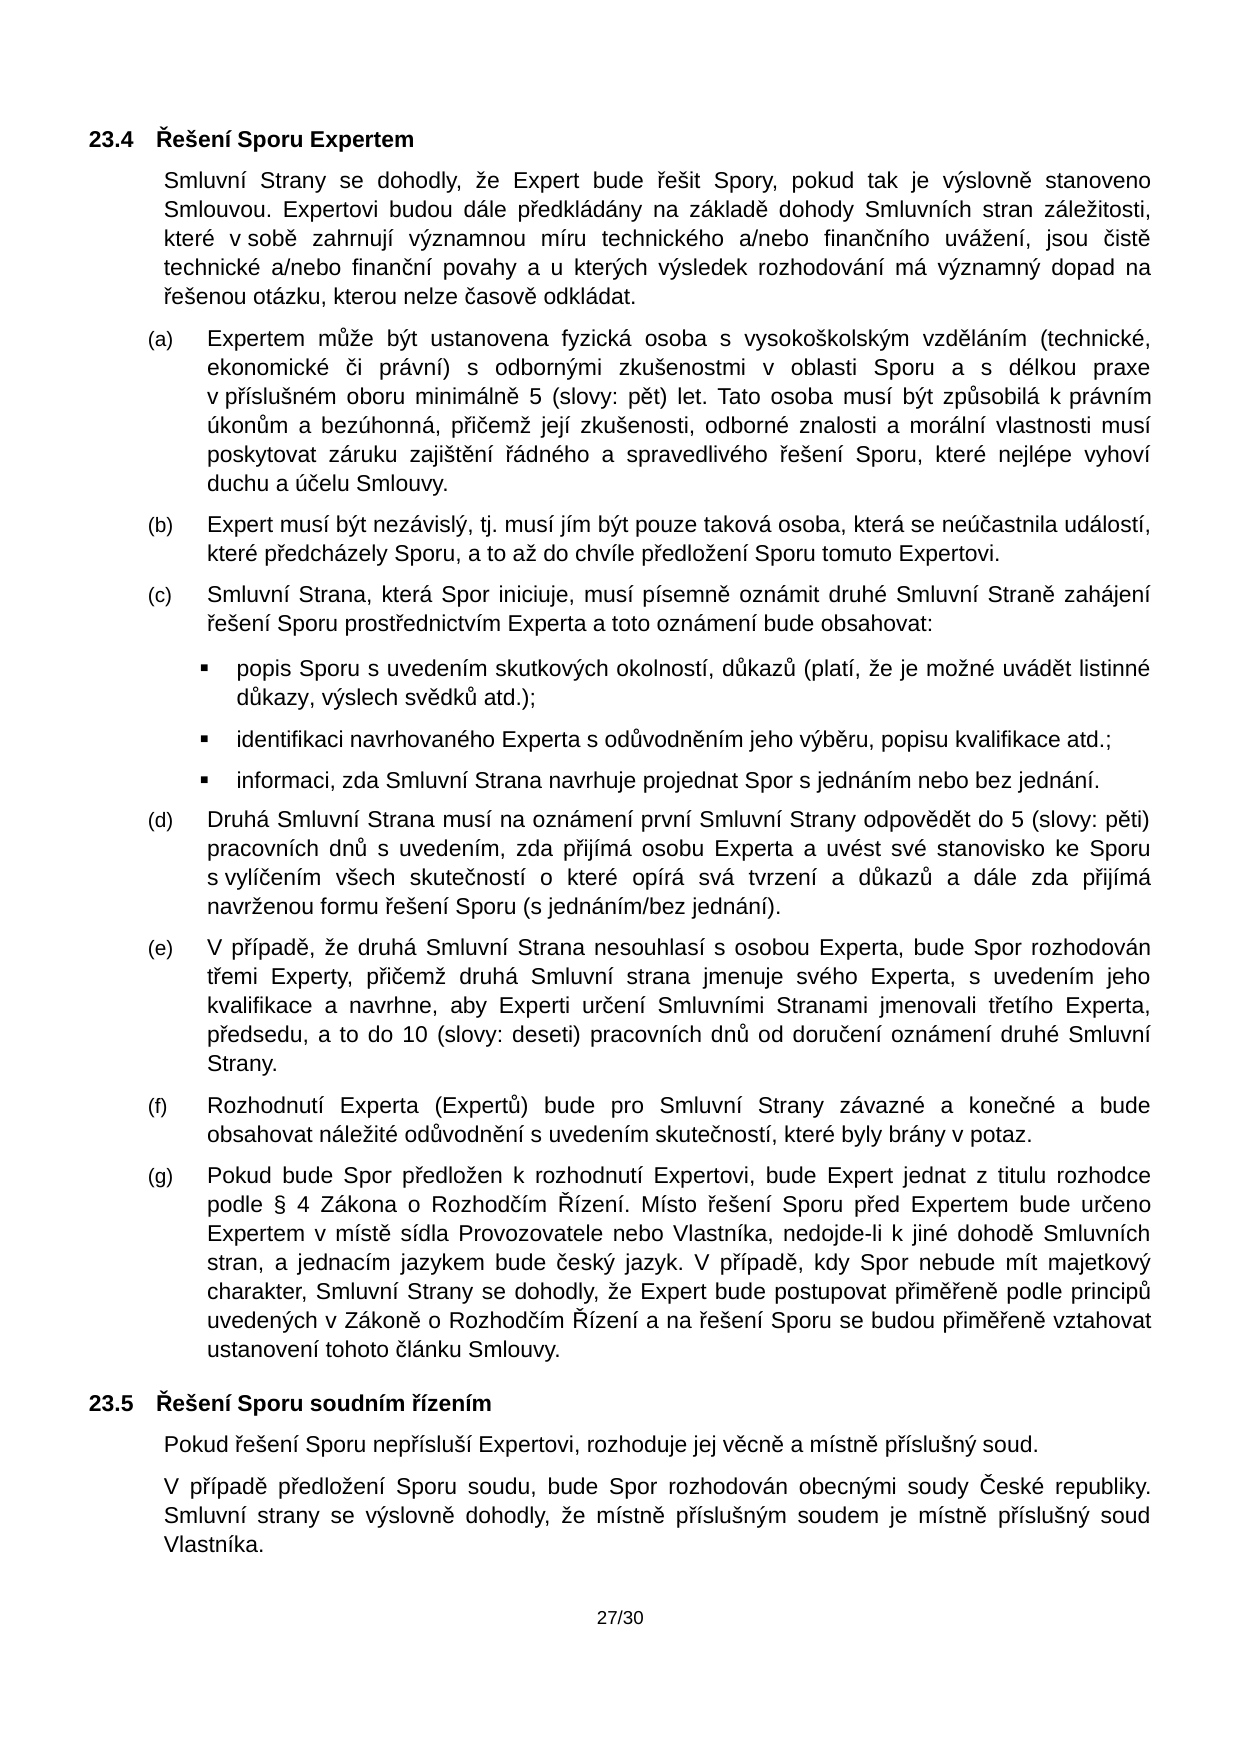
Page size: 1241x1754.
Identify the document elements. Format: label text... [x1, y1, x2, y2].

subtitle V případě, že druhá Smluvní Strana nesouhlasí s osobou Experta, bude Spor rozhodován třemi Experty, přičemž druhá Smluvní strana jmenuje svého Experta, s uvedením jeho kvalifikace a navrhne, aby Experti určení Smluvními Stranami jmenovali třetího Experta, předsedu, a to do 10 (slovy: deseti) pracovních dnů od doručení oznámení druhé Smluvní Strany. [148, 934, 1152, 1077]
subtitle Pokud bude Spor předložen k rozhodnutí Expertovi, bude Expert jednat z titulu rozhodce podle § 4 Zákona o Rozhodčím Řízení. Místo řešení Sporu před Expertem bude určeno Expertem v místě sídla Provozovatele nebo Vlastníka, nedojde-li k jiné dohodě Smluvních stran, a jednacím jazykem bude český jazyk. V případě, kdy Spor nebude mít majetkový charakter, Smluvní Strany se dohodly, že Expert bude postupovat přiměřeně podle principů uvedených v Zákoně o Rozhodčím Řízení a na řešení Sporu se budou přiměřeně vztahovat ustanovení tohoto článku Smlouvy. [148, 1162, 1152, 1362]
subtitle Expertem může být ustanovena fyzická osoba s vysokoškolským vzděláním (technické, ekonomické či právní) s odbornými zkušenostmi v oblasti Sporu a s délkou praxe v příslušném oboru minimálně 5 (slovy: pět) let. Tato osoba musí být způsobilá k právním úkonům a bezúhonná, přičemž její zkušenosti, odborné znalosti a morální vlastnosti musí poskytovat záruku zajištění řádného a spravedlivého řešení Sporu, které nejlépe vyhoví duchu a účelu Smlouvy. [148, 325, 1152, 496]
subtitle Pokud řešení Sporu nepřísluší Expertovi, rozhoduje jej věcně a místně příslušný soud. [164, 1431, 1152, 1458]
subtitle informaci, zda Smluvní Strana navrhuje projednat Spor s jednáním nebo bez jednání. [199, 764, 1152, 793]
subtitle Řešení Sporu Expertem [89, 126, 1152, 152]
subtitle Smluvní Strana, která Spor iniciuje, musí písemně oznámit druhé Smluvní Straně zahájení řešení Sporu prostřednictvím Experta a toto oznámení bude obsahovat: [148, 581, 1152, 637]
subtitle identifikaci navrhovaného Experta s odůvodněním jeho výběru, popisu kvalifikace atd.; [199, 723, 1152, 752]
subtitle Řešení Sporu soudním řízením [89, 1390, 1152, 1416]
subtitle V případě předložení Sporu soudu, bude Spor rozhodován obecnými soudy České republiky. Smluvní strany se výslovně dohodly, že místně příslušným soudem je místně příslušný soud Vlastníka. [164, 1473, 1152, 1557]
subtitle Expert musí být nezávislý, tj. musí jím být pouze taková osoba, která se neúčastnila událostí, které předcházely Sporu, a to až do chvíle předložení Sporu tomuto Expertovi. [148, 511, 1152, 566]
subtitle Rozhodnutí Experta (Expertů) bude pro Smluvní Strany závazné a konečné a bude obsahovat náležité odůvodnění s uvedením skutečností, které byly brány v potaz. [148, 1092, 1152, 1147]
subtitle popis Sporu s uvedením skutkových okolností, důkazů (platí, že je možné uvádět listinné důkazy, výslech svědků atd.); [199, 652, 1152, 710]
subtitle Smluvní Strany se dohodly, že Expert bude řešit Spory, pokud tak je výslovně stanoveno Smlouvou. Expertovi budou dále předkládány na základě dohody Smluvních stran záležitosti, které v sobě zahrnují významnou míru technického a/nebo finančního uvážení, jsou čistě technické a/nebo finanční povahy a u kterých výsledek rozhodování má významný dopad na řešenou otázku, kterou nelze časově odkládat. [164, 167, 1152, 310]
subtitle Druhá Smluvní Strana musí na oznámení první Smluvní Strany odpovědět do 5 (slovy: pěti) pracovních dnů s uvedením, zda přijímá osobu Experta a uvést své stanovisko ke Sporu s vylíčením všech skutečností o které opírá svá tvrzení a důkazů a dále zda přijímá navrženou formu řešení Sporu (s jednáním/bez jednání). [148, 806, 1152, 919]
